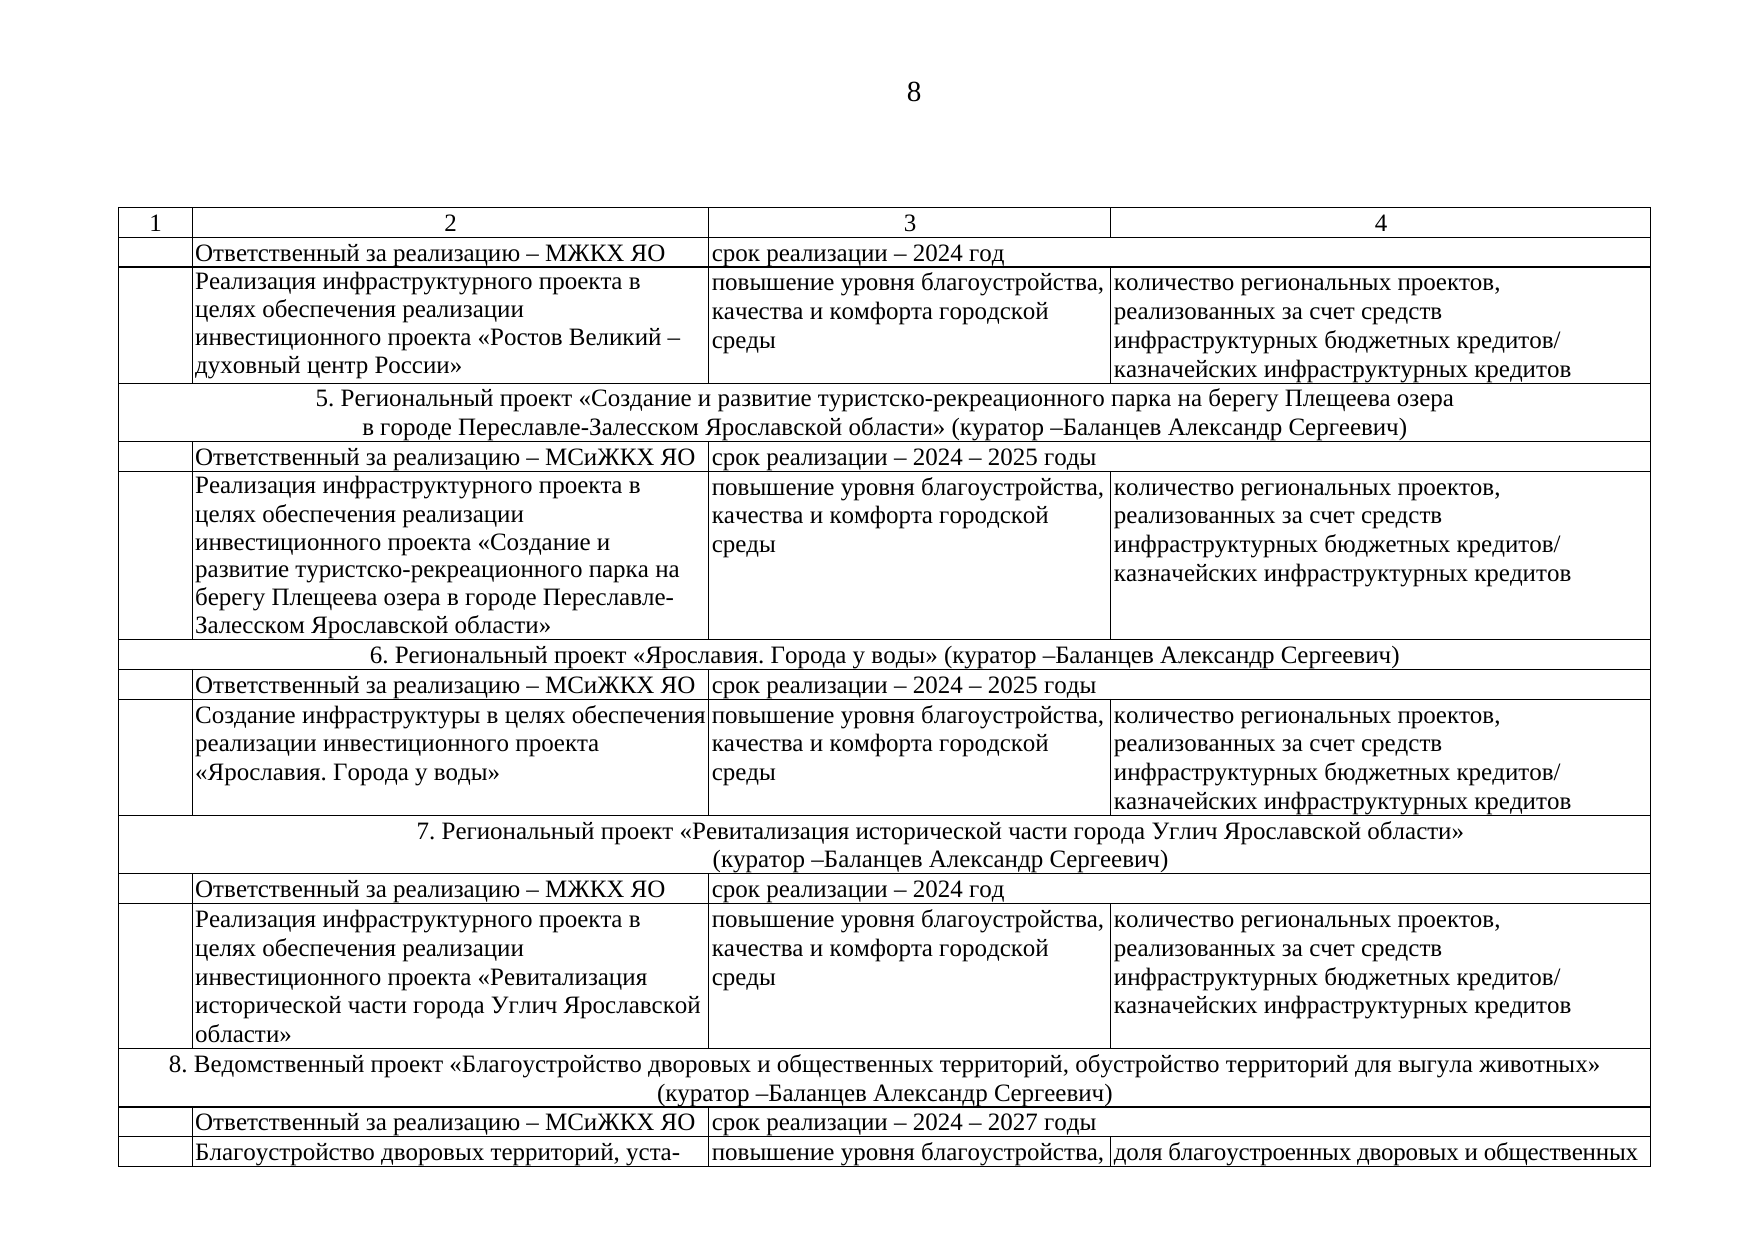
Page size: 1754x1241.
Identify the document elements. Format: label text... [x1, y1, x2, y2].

table_cell Ответственный за реализацию – МСиЖКХ ЯО [193, 1108, 708, 1136]
table_cell [119, 904, 192, 1048]
table_cell [119, 700, 192, 815]
table_cell 7. Региональный проект «Ревитализация исторической части города Углич Ярославской области» (куратор –Баланцев Александр Сергеевич) [119, 816, 1650, 873]
table_cell [119, 472, 192, 639]
table_header 3 [709, 208, 1110, 237]
table_cell [119, 268, 192, 382]
table_cell повышение уровня благоустройства, качества и комфорта городской среды [709, 904, 1110, 1048]
table_header 4 [1111, 208, 1650, 237]
table_cell срок реализации – 2024 – 2025 годы [709, 442, 1650, 471]
table_cell [119, 238, 192, 266]
table_cell [119, 442, 192, 471]
table_cell Ответственный за реализацию – МСиЖКХ ЯО [193, 442, 708, 471]
table_cell Ответственный за реализацию – МЖКХ ЯО [193, 874, 708, 903]
table_cell количество региональных проектов, реализованных за счет средств инфраструктурных бюджетных кредитов/ казначейских инфраструктурных кредитов [1111, 268, 1650, 382]
table_cell повышение уровня благоустройства, качества и комфорта городской среды [709, 472, 1110, 639]
table_cell 8. Ведомственный проект «Благоустройство дворовых и общественных территорий, обустройство территорий для выгула животных» (куратор –Баланцев Александр Сергеевич) [119, 1049, 1650, 1106]
table_cell Ответственный за реализацию – МСиЖКХ ЯО [193, 670, 708, 699]
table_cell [1111, 1137, 1650, 1166]
table_header 1 [119, 208, 192, 237]
table_cell срок реализации – 2024 год [709, 874, 1650, 903]
table_cell Реализация инфраструктурного проекта в целях обеспечения реализации инвестиционного проекта «Создание и развитие туристско-рекреационного парка на берегу Плещеева озера в городе Переславле-Залесском Ярославской области» [193, 472, 708, 639]
table_header 2 [193, 208, 708, 237]
table_cell 5. Региональный проект «Создание и развитие туристско-рекреационного парка на берегу Плещеева озера в городе Переславле-Залесском Ярославской области» (куратор –Баланцев Александр Сергеевич) [119, 384, 1650, 441]
table_cell количество региональных проектов, реализованных за счет средств инфраструктурных бюджетных кредитов/ казначейских инфраструктурных кредитов [1111, 700, 1650, 815]
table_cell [709, 1137, 1110, 1166]
table_cell срок реализации – 2024 год [709, 238, 1650, 266]
table_cell срок реализации – 2024 – 2027 годы [709, 1108, 1650, 1136]
table_cell [119, 874, 192, 903]
table_cell количество региональных проектов, реализованных за счет средств инфраструктурных бюджетных кредитов/ казначейских инфраструктурных кредитов [1111, 472, 1650, 639]
table_cell повышение уровня благоустройства, качества и комфорта городской среды [709, 268, 1110, 382]
table_cell срок реализации – 2024 – 2025 годы [709, 670, 1650, 699]
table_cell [193, 1137, 708, 1166]
table_cell [119, 670, 192, 699]
table_cell [119, 1108, 192, 1136]
table_cell [119, 1137, 192, 1166]
table_cell Ответственный за реализацию – МЖКХ ЯО [193, 238, 708, 266]
table_cell количество региональных проектов, реализованных за счет средств инфраструктурных бюджетных кредитов/ казначейских инфраструктурных кредитов [1111, 904, 1650, 1048]
table_cell 6. Региональный проект «Ярославия. Города у воды» (куратор –Баланцев Александр Сергеевич) [119, 640, 1650, 669]
table_cell повышение уровня благоустройства, качества и комфорта городской среды [709, 700, 1110, 815]
table_cell Реализация инфраструктурного проекта в целях обеспечения реализации инвестиционного проекта «Ростов Великий – духовный центр России» [193, 268, 708, 382]
table_cell Создание инфраструктуры в целях обеспечения реализации инвестиционного проекта «Ярославия. Города у воды» [193, 700, 708, 815]
